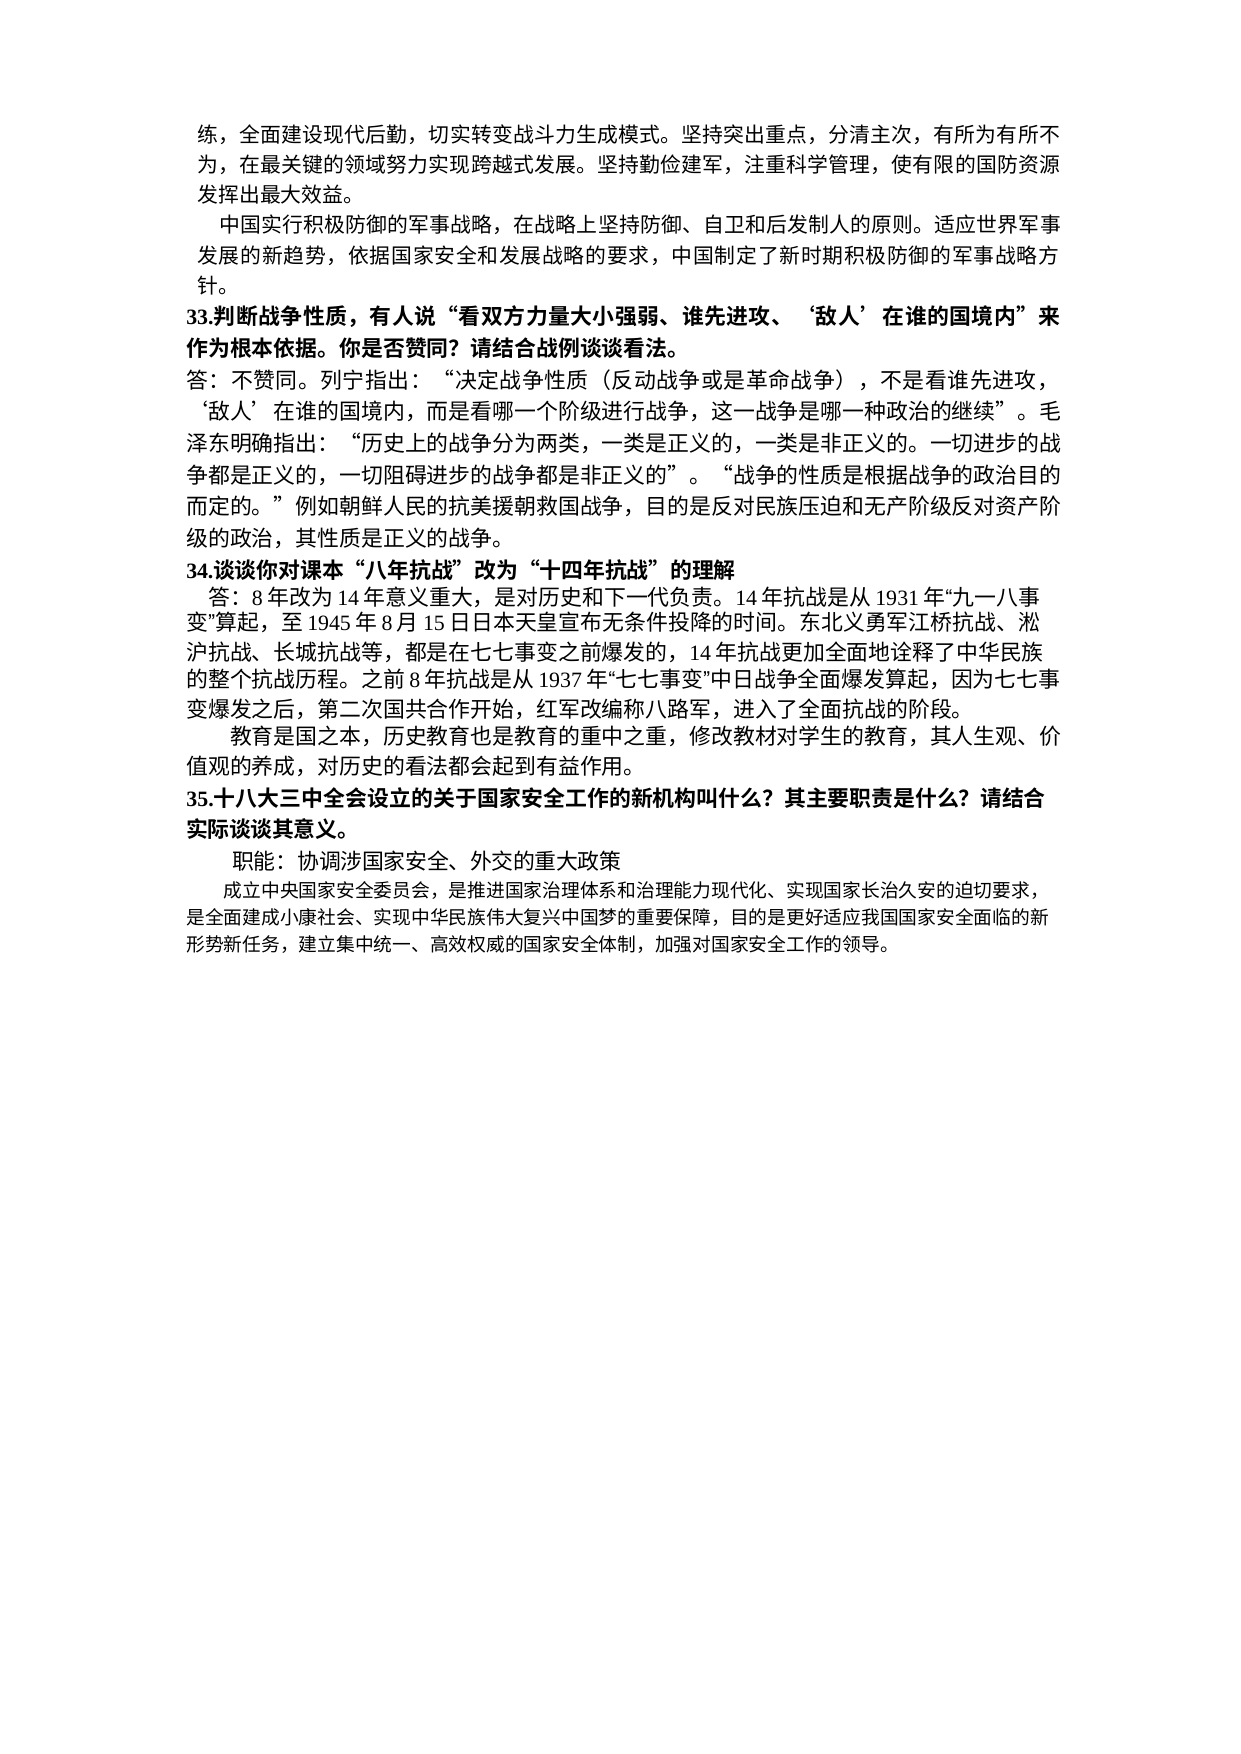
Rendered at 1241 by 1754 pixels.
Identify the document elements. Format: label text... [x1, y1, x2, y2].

text 35.十八大三中全会设立的关于国家安全工作的新机构叫什么？其主要职责是什么？请结合实际谈谈其意义。 [186, 781, 1061, 844]
text 教育是国之本，历史教育也是教育的重中之重，修改教材对学生的教育，其人生观、价值观的养成，对历史的看法都会起到有益作用。 [186, 724, 1061, 781]
text 职能：协调涉国家安全、外交的重大政策 [189, 844, 1061, 876]
text 34.谈谈你对课本“八年抗战”改为“十四年抗战”的理解 [186, 553, 1061, 584]
text 33.判断战争性质，有人说“看双方力量大小强弱、谁先进攻、‘敌人’在谁的国境内”来作为根本依据。你是否赞同？请结合战例谈谈看法。 [186, 299, 1061, 363]
text 成立中央国家安全委员会，是推进国家治理体系和治理能力现代化、实现国家长治久安的迫切要求，是全面建成小康社会、实现中华民族伟大复兴中国梦的重要保障，目的是更好适应我国国家安全面临的新形势新任务，建立集中统一、高效权威的国家安全体制，加强对国家安全工作的领导。 [186, 876, 1061, 957]
text 中国实行积极防御的军事战略，在战略上坚持防御、自卫和后发制人的原则。适应世界军事发展的新趋势，依据国家安全和发展战略的要求，中国制定了新时期积极防御的军事战略方针。 [197, 209, 1061, 299]
text 答：8年改为14年意义重大，是对历史和下一代负责。14年抗战是从1931年“九一八事变”算起，至1945年8月15日日本天皇宣布无条件投降的时间。东北义勇军江桥抗战、淞沪抗战、长城抗战等，都是在七七事变之前爆发的，14年抗战更加全面地诠释了中华民族的整个抗战历程。之前8年抗战是从1937年“七七事变”中日战争全面爆发算起，因为七七事变爆发之后，第二次国共合作开始，红军改编称八路军，进入了全面抗战的阶段。 [186, 584, 1061, 724]
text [197, 118, 1061, 209]
text 答：不赞同。列宁指出：“决定战争性质（反动战争或是革命战争），不是看谁先进攻，‘敌人’在谁的国境内，而是看哪一个阶级进行战争，这一战争是哪一种政治的继续”。毛泽东明确指出：“历史上的战争分为两类，一类是正义的，一类是非正义的。一切进步的战争都是正义的，一切阻碍进步的战争都是非正义的”。“战争的性质是根据战争的政治目的而定的。”例如朝鲜人民的抗美援朝救国战争，目的是反对民族压迫和无产阶级反对资产阶级的政治，其性质是正义的战争。 [186, 363, 1061, 553]
